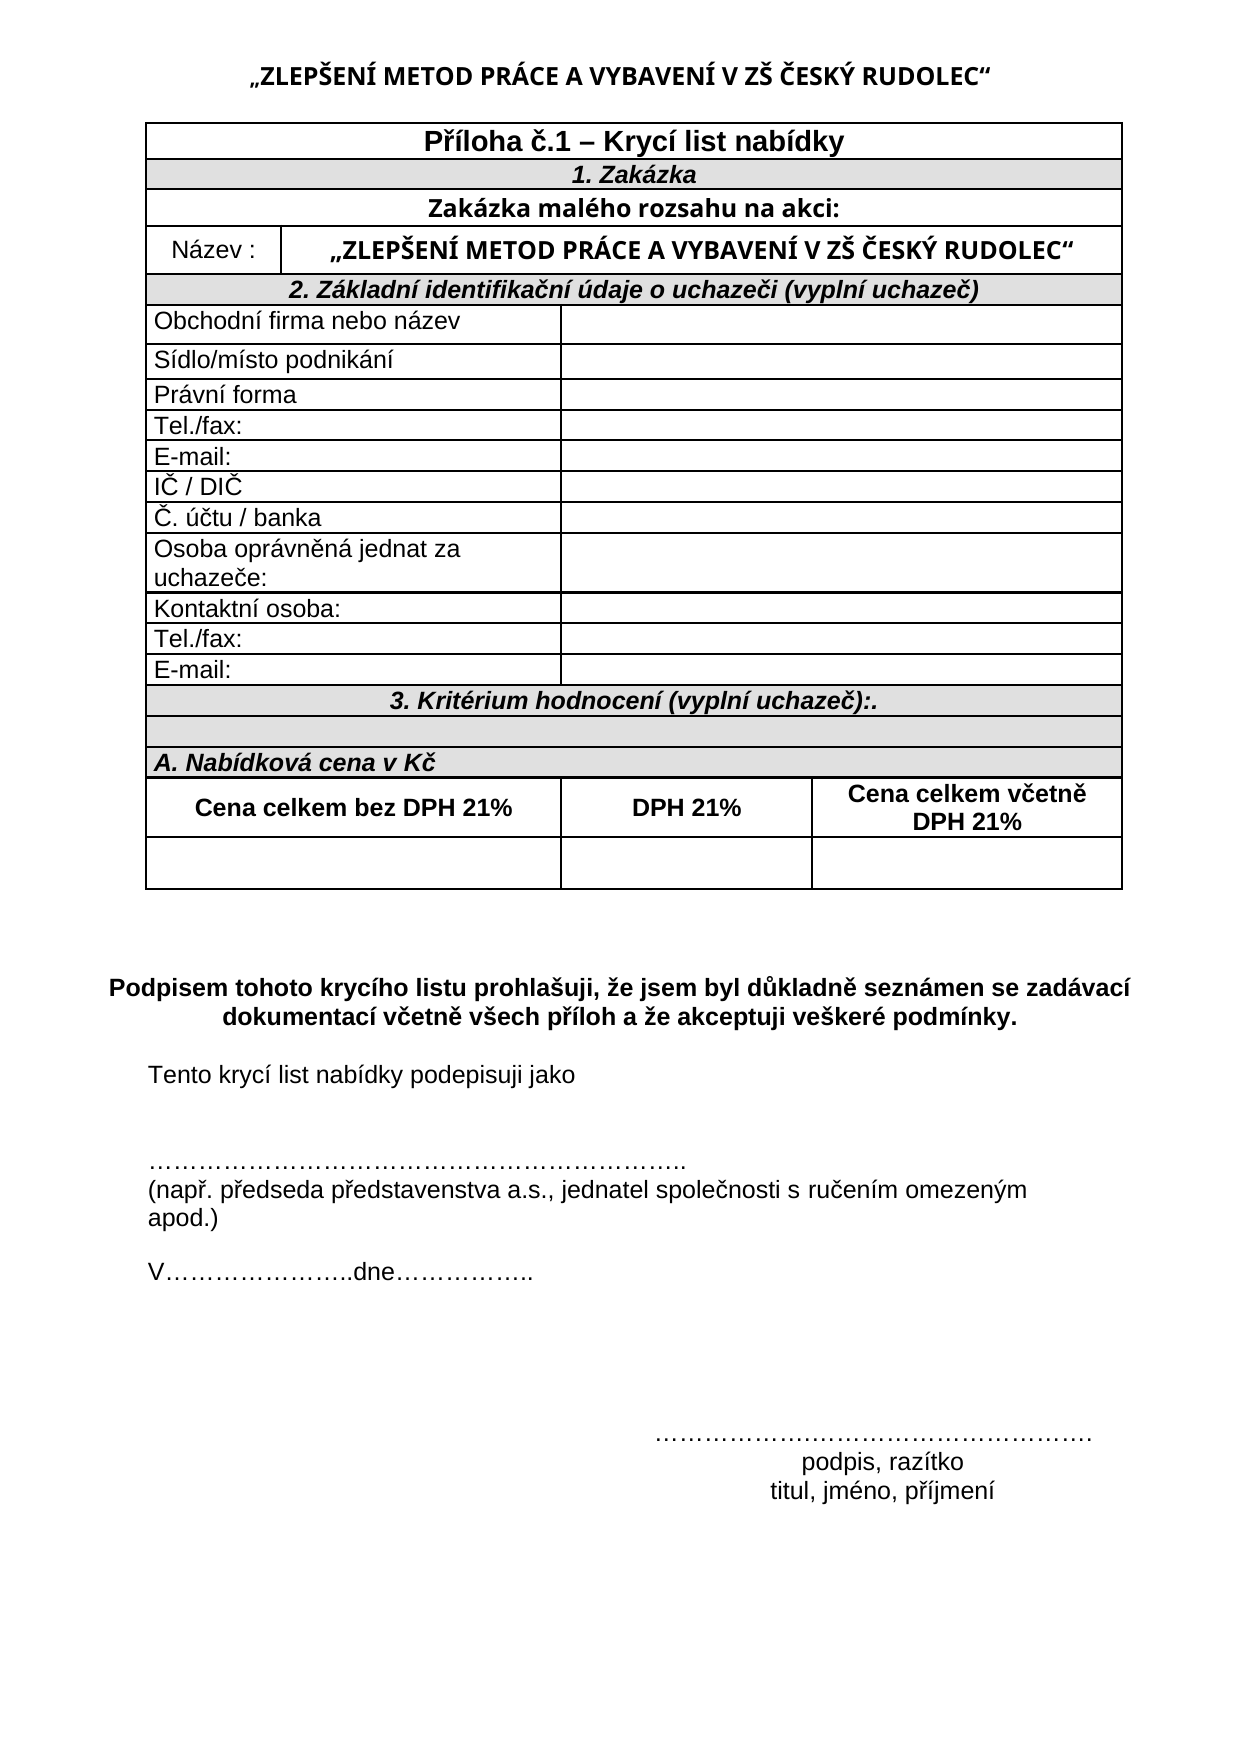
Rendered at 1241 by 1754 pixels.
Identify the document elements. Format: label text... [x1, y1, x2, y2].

table_cell Cena celkem bez DPH 21% [147, 779, 560, 836]
table_cell Tel./fax: [147, 624, 560, 653]
text titul, jméno, příjmení [148, 1476, 1092, 1504]
table_cell Sídlo/místo podnikání [147, 345, 560, 378]
table_cell A. Nabídková cena v Kč [147, 748, 1121, 776]
table_cell [562, 534, 1121, 591]
table_cell [562, 472, 1121, 501]
table_cell Tel./fax: [147, 411, 560, 439]
table_cell E-mail: [147, 655, 560, 684]
table_cell Název : [147, 227, 280, 273]
text Podpisem tohoto krycího listu prohlašuji, že jsem byl důkladně seznámen se zadávací dokumentací včetně všech příloh a že akceptuji veškeré podmínky. [106, 973, 1134, 1031]
table_cell [562, 441, 1121, 470]
table_cell [562, 411, 1121, 439]
table_cell Kontaktní osoba: [147, 594, 560, 622]
table_cell [562, 503, 1121, 532]
table_cell Osoba oprávněná jednat za uchazeče: [147, 534, 560, 591]
table_cell Č. účtu / banka [147, 503, 560, 532]
table_cell [562, 624, 1121, 653]
table_cell [147, 717, 1121, 746]
table_cell [562, 594, 1121, 622]
table_cell 2. Základní identifikační údaje o uchazeči (vyplní uchazeč) [147, 275, 1121, 304]
text V…………………..dne…………….. [148, 1257, 1092, 1286]
table_cell Právní forma [147, 380, 560, 408]
text Tento krycí list nabídky podepisuji jako [148, 1059, 1092, 1088]
table_cell Cena celkem včetně DPH 21% [813, 779, 1121, 836]
table_cell Zakázka malého rozsahu na akci: [147, 190, 1121, 224]
table_cell DPH 21% [562, 779, 811, 836]
table_cell [562, 345, 1121, 378]
text ……………………………………………………….. [148, 1146, 1092, 1174]
table_cell 1. Zakázka [147, 160, 1121, 188]
table_cell Obchodní firma nebo název [147, 306, 560, 342]
table_cell IČ / DIČ [147, 472, 560, 501]
table_cell E-mail: [147, 441, 560, 470]
text (např. předseda představenstva a.s., jednatel společnosti s ručením omezeným apod.) [148, 1174, 1092, 1232]
table_cell [147, 838, 560, 888]
table_header Příloha č.1 – Krycí list nabídky [147, 124, 1121, 157]
text podpis, razítko [148, 1447, 1092, 1476]
table_cell „Zlepšení metod práce a vybavení v zŠ Český Rudolec“ [282, 227, 1121, 273]
table_cell [562, 380, 1121, 408]
table_cell [562, 838, 811, 888]
table_cell [813, 838, 1121, 888]
table_cell 3. Kritérium hodnocení (vyplní uchazeč):. [147, 686, 1121, 715]
text ……………….……………………………. [148, 1418, 1092, 1447]
table_cell [562, 306, 1121, 342]
table_cell [562, 655, 1121, 684]
